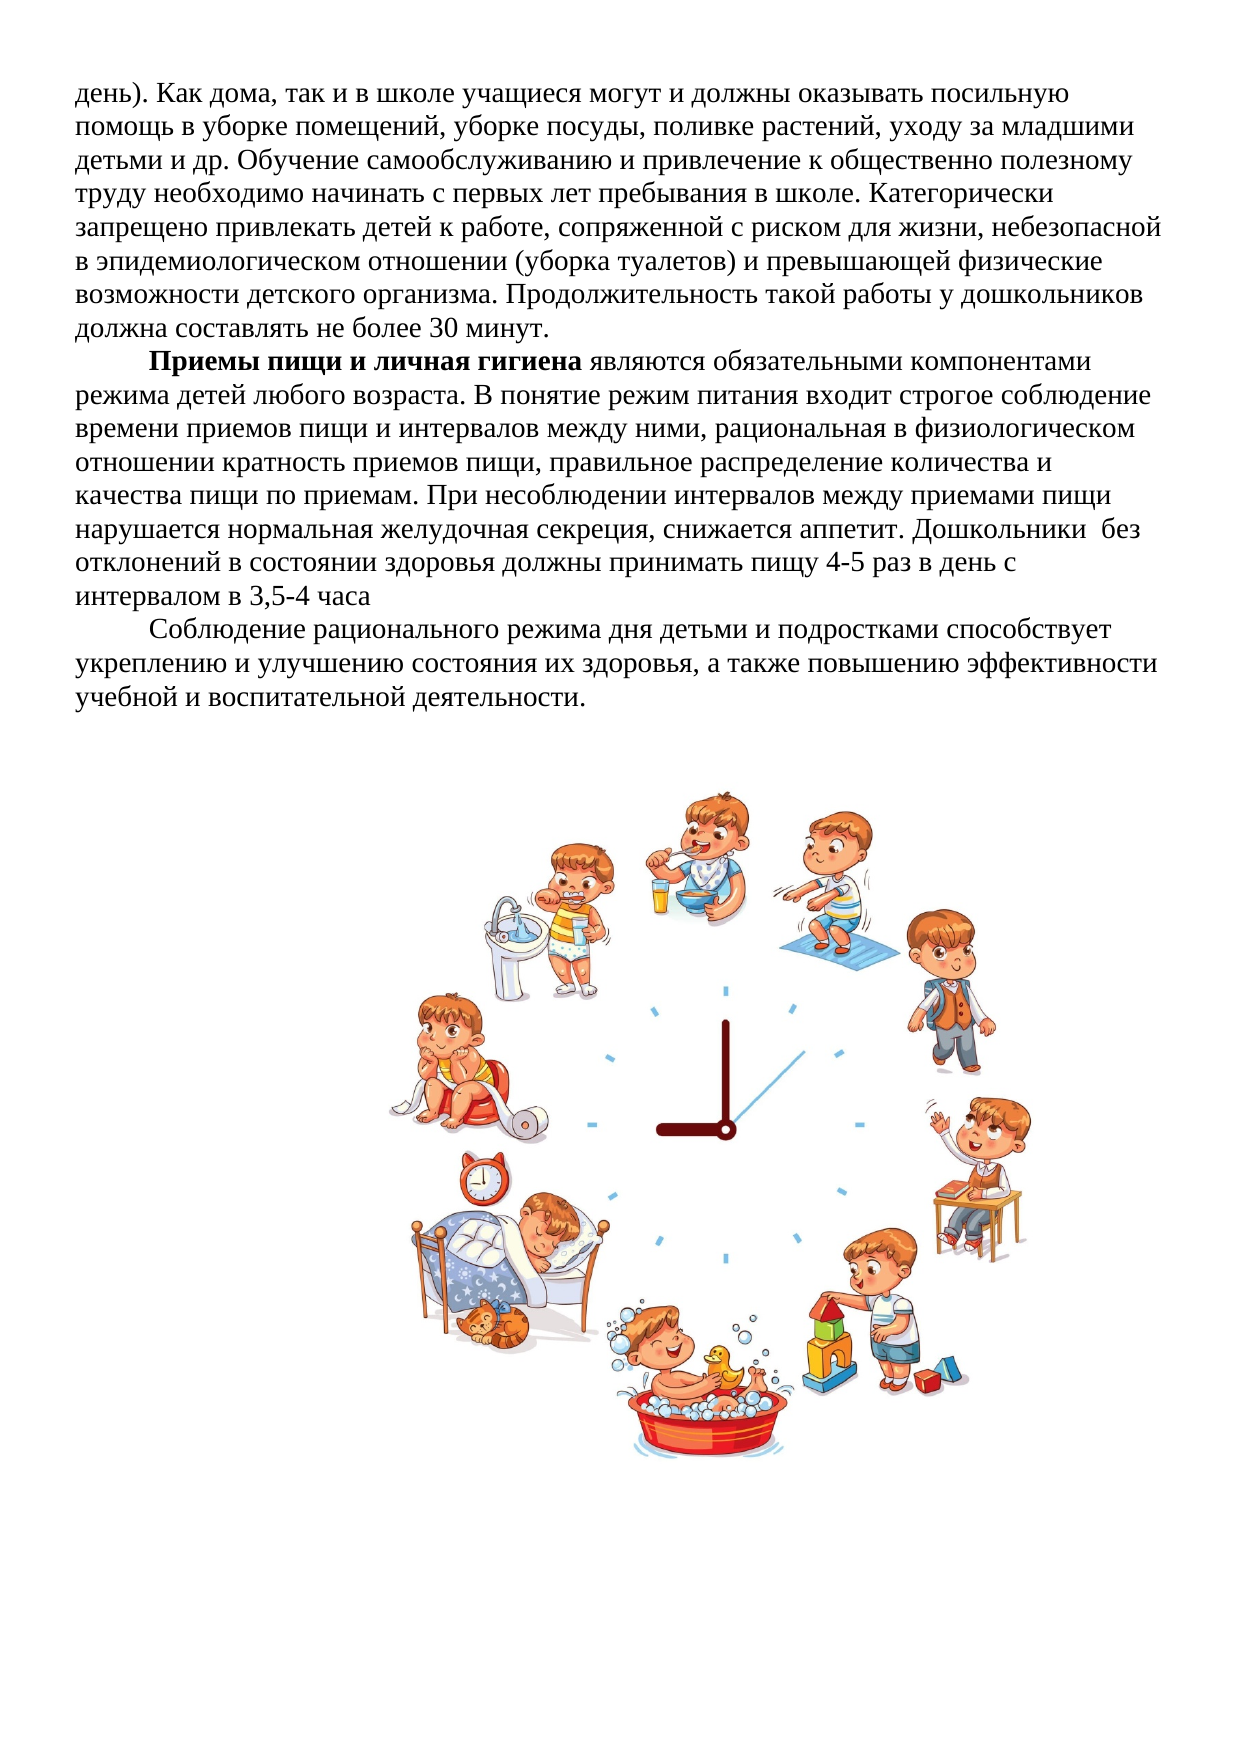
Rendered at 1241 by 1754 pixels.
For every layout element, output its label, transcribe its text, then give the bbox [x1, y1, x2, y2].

picture [355, 771, 1062, 1478]
text Соблюдение рационального режима дня детьми и подростками способствует укреплению и улучшению состояния их здоровья, а также повышению эффективности учебной и воспитательной деятельности. [75, 612, 1165, 712]
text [75, 75, 1165, 343]
text Приемы пищи и личная гигиена являются обязательными компонентами режима детей любого возраста. В понятие режим питания входит строгое соблюдение времени приемов пищи и интервалов между ними, рациональная в физиологическом отношении кратность приемов пищи, правильное распределение количества и качества пищи по приемам. При несоблюдении интервалов между приемами пищи нарушается нормальная желудочная секреция, снижается аппетит. Дошкольники без отклонений в состоянии здоровья должны принимать пищу 4-5 раз в день с интервалом в 3,5-4 часа [75, 343, 1165, 612]
